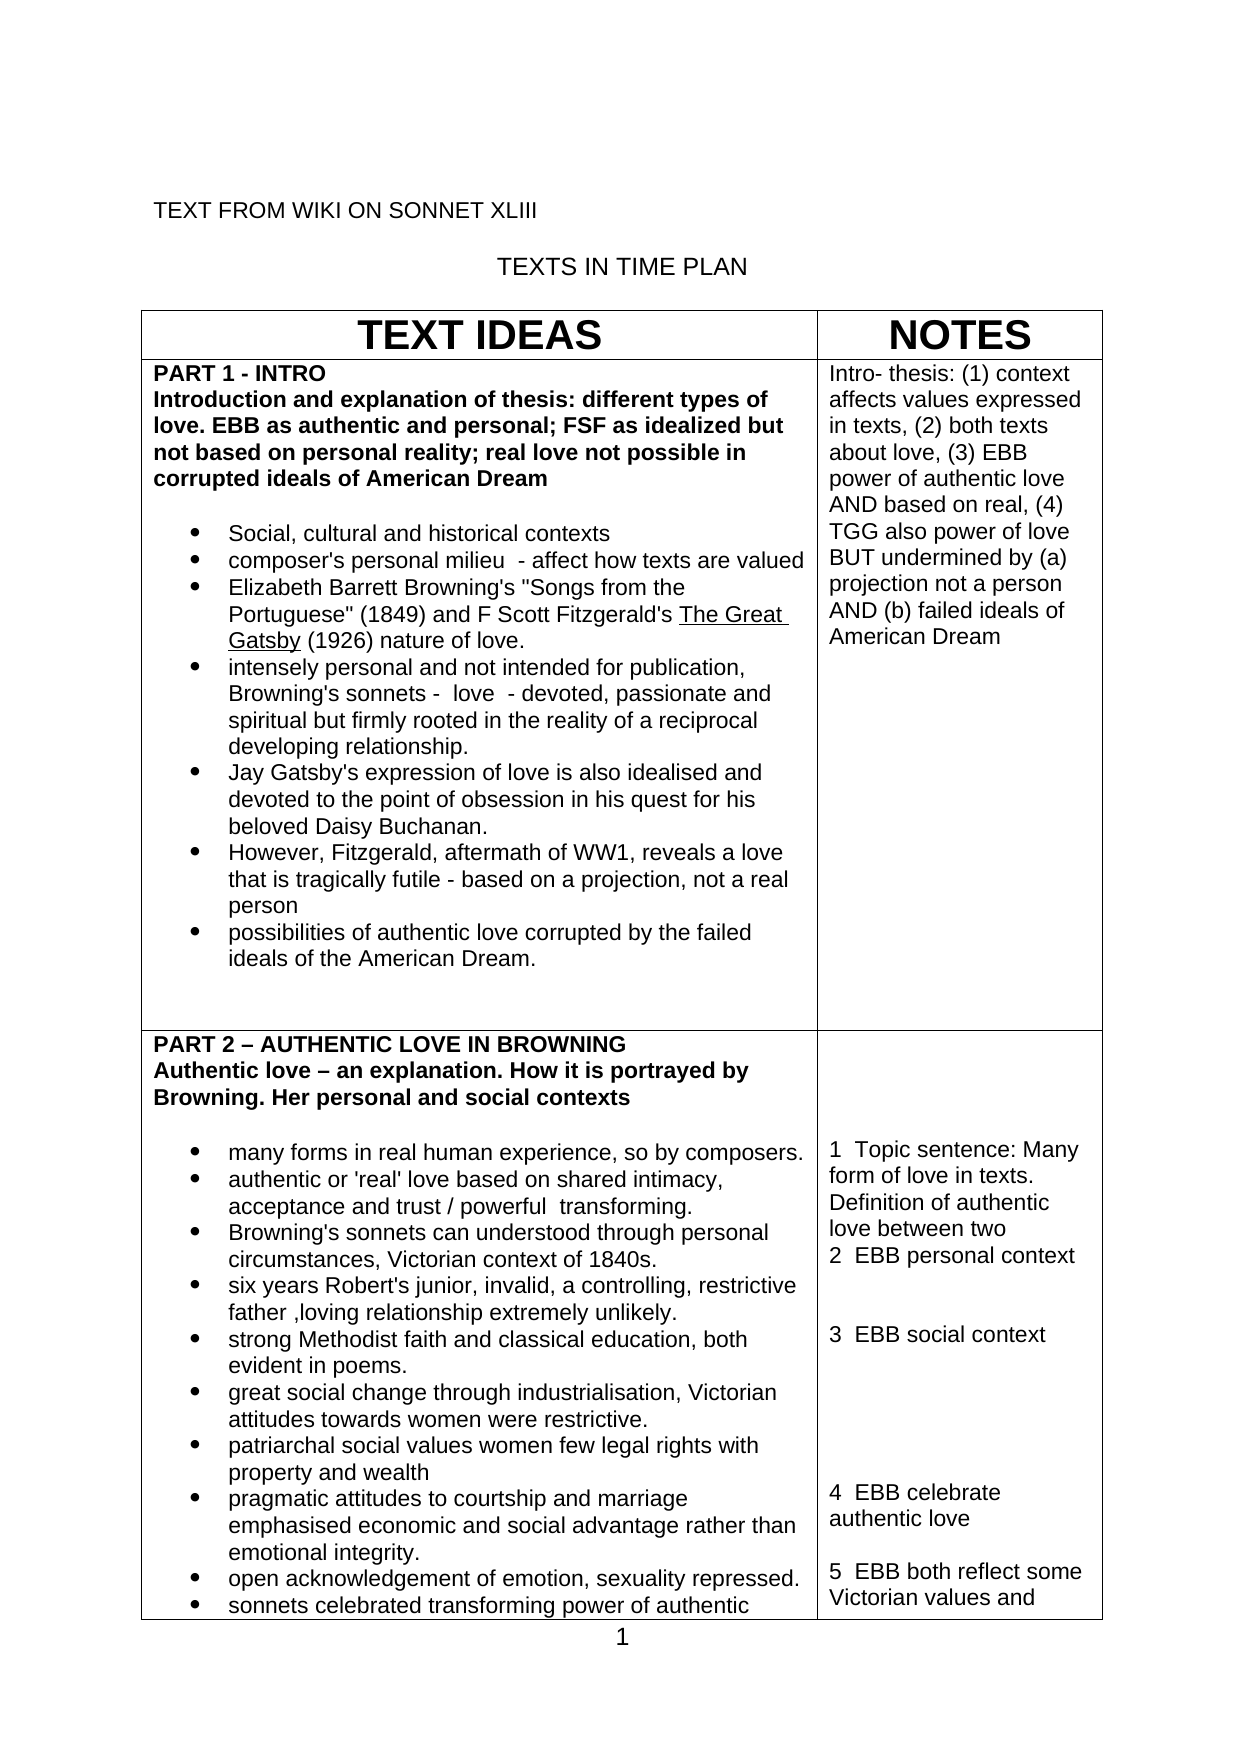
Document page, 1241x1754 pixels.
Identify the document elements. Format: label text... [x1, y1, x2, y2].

text TEXT FROM WIKI ON SONNET XLIII [153, 197, 1092, 223]
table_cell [818, 1031, 1102, 1618]
table_cell PART 1 - INTRO Introduction and explanation of thesis: different types of love. EBB as authentic and personal; FSF as idealized but not based on personal reality; real love not possible in corrupted ideals of American Dream Social, cultural and historical contexts composer's personal milieu - affect how texts are valued Elizabeth Barrett Browning's "Songs from the Portuguese" (1849) and F Scott Fitzgerald's The Great Gatsby (1926) nature of love. intensely personal and not intended for publication, Browning's sonnets - love - devoted, passionate and spiritual but firmly rooted in the reality of a reciprocal developing relationship. Jay Gatsby's expression of love is also idealised and devoted to the point of obsession in his quest for his beloved Daisy Buchanan. However, Fitzgerald, aftermath of WW1, reveals a love that is tragically futile - based on a projection, not a real person possibilities of authentic love corrupted by the failed ideals of the American Dream. [142, 360, 817, 1030]
table_cell Intro- thesis: (1) context affects values expressed in texts, (2) both texts about love, (3) EBB power of authentic love AND based on real, (4) TGG also power of love BUT undermined by (a) projection not a person AND (b) failed ideals of American Dream [818, 360, 1102, 1030]
text TEXTS IN TIME PLAN [153, 252, 1092, 281]
table_header TEXT IDEAS [142, 311, 817, 358]
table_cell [142, 1031, 817, 1618]
table_header NOTES [818, 311, 1102, 358]
